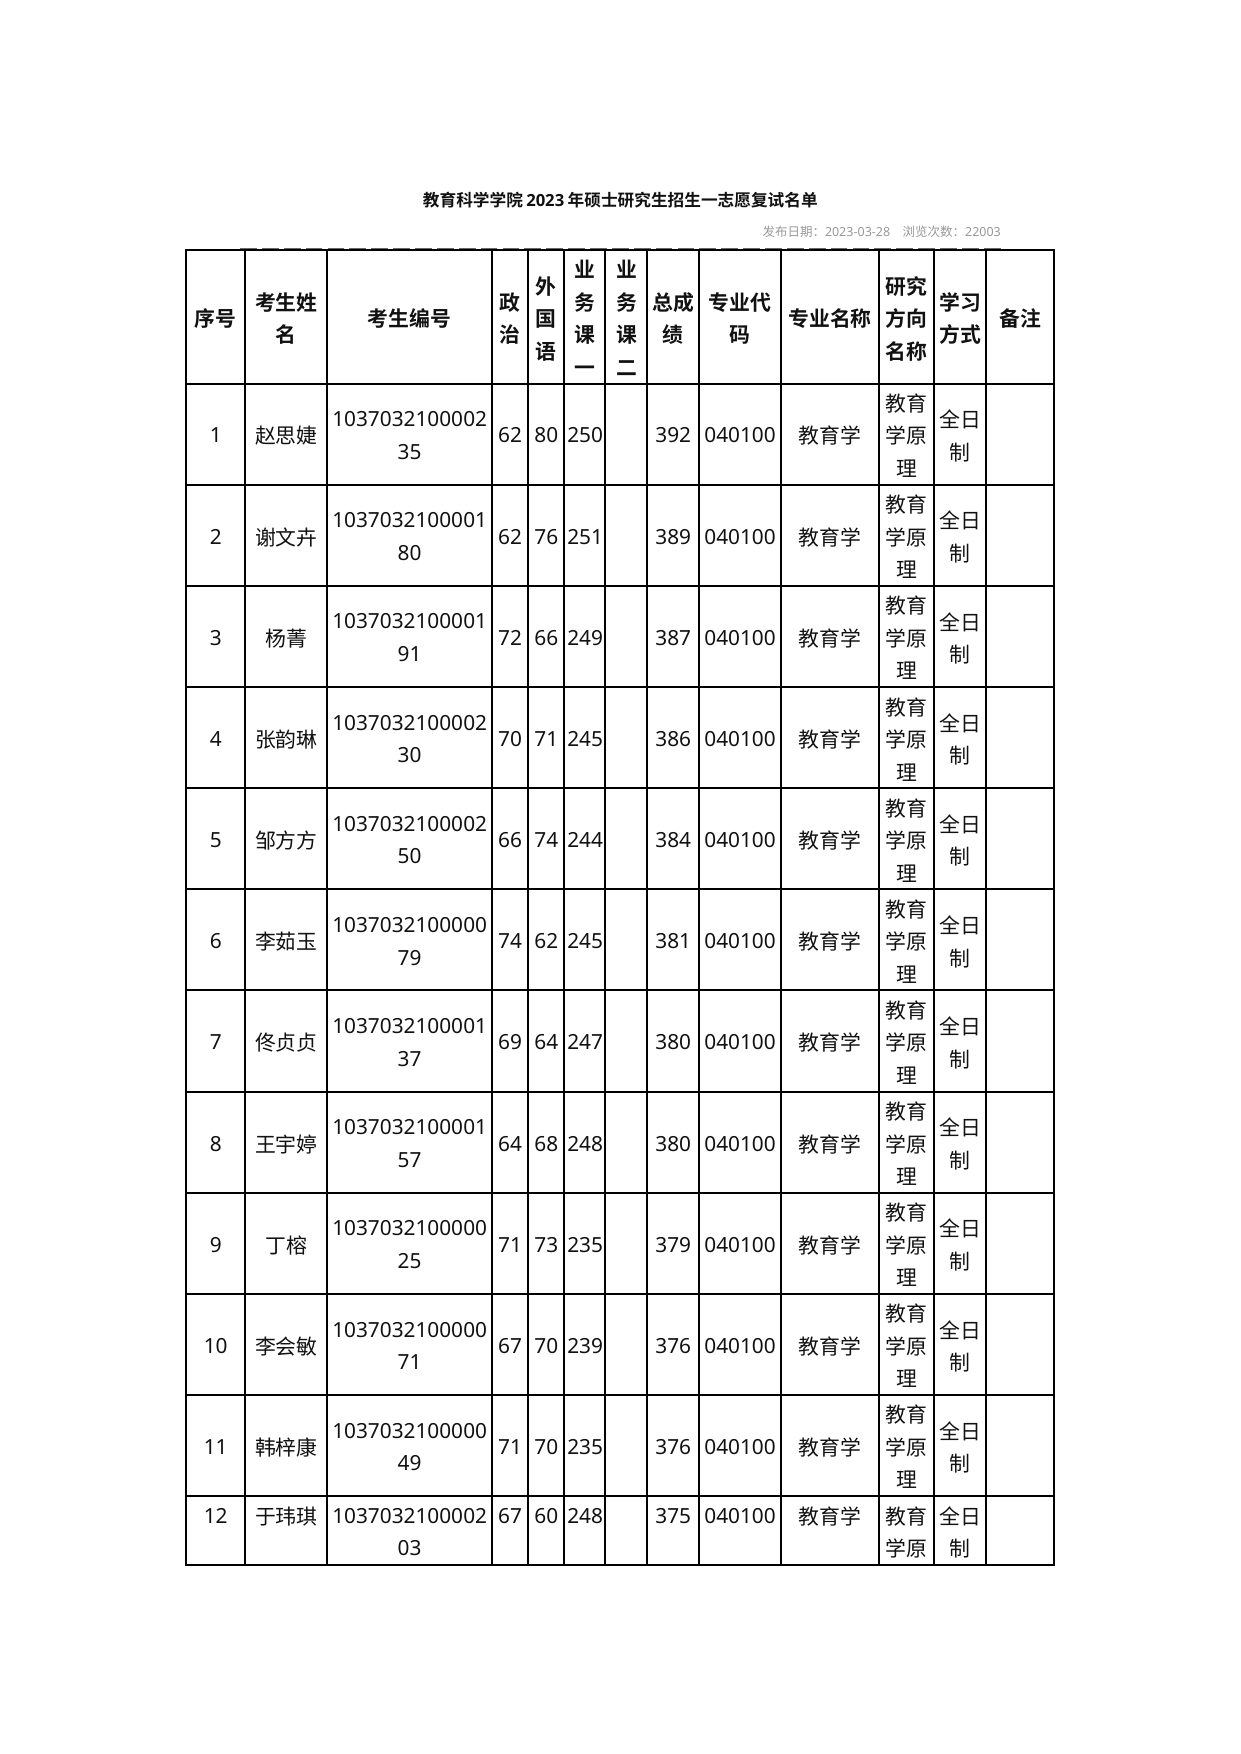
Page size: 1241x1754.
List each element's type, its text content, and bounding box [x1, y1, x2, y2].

table_header 总成绩 [648, 251, 698, 382]
table_cell 103703210000079 [328, 890, 491, 989]
table_cell 1 [187, 385, 244, 484]
table_cell 71 [493, 1194, 527, 1293]
table_cell 教育学原理 [880, 1396, 933, 1495]
table_cell 70 [493, 688, 527, 787]
table_cell 103703210000250 [328, 789, 491, 888]
table_header 业务课一 [565, 251, 604, 382]
table_cell 387 [648, 587, 698, 686]
table_cell 376 [648, 1396, 698, 1495]
table_cell 教育学 [782, 688, 878, 787]
table_cell 教育学 [782, 486, 878, 585]
table_cell 040100 [700, 486, 780, 585]
table_cell 80 [529, 385, 563, 484]
table_cell 全日制 [935, 1093, 985, 1192]
table_cell 69 [493, 991, 527, 1091]
table_cell 040100 [700, 890, 780, 989]
table_cell 7 [187, 991, 244, 1091]
table_cell [606, 1396, 646, 1495]
table_cell 教育学原理 [880, 1093, 933, 1192]
table_cell [987, 1295, 1053, 1394]
table_cell 李茹玉 [246, 890, 326, 989]
table_cell 教育学原理 [880, 991, 933, 1091]
table_cell 教育学原理 [880, 688, 933, 787]
table_cell 248 [565, 1093, 604, 1192]
table_cell 11 [187, 1396, 244, 1495]
table_cell 66 [493, 789, 527, 888]
table_cell 70 [529, 1396, 563, 1495]
table_cell 62 [493, 385, 527, 484]
table_header 序号 [187, 251, 244, 382]
table_cell 全日制 [935, 1194, 985, 1293]
table_header 专业代码 [700, 251, 780, 382]
table_cell 60 [529, 1497, 563, 1564]
table_cell 教育学原理 [880, 1194, 933, 1293]
table_cell 244 [565, 789, 604, 888]
table_cell 248 [565, 1497, 604, 1564]
table_cell 李会敏 [246, 1295, 326, 1394]
table_cell 103703210000235 [328, 385, 491, 484]
table_cell 103703210000071 [328, 1295, 491, 1394]
table_cell 教育学 [782, 1295, 878, 1394]
table_cell 103703210000191 [328, 587, 491, 686]
table_cell [987, 789, 1053, 888]
table_cell 040100 [700, 1396, 780, 1495]
table_cell [987, 688, 1053, 787]
table_cell 教育学原理 [880, 587, 933, 686]
table_cell 040100 [700, 587, 780, 686]
table_cell 380 [648, 991, 698, 1091]
table_cell [987, 1194, 1053, 1293]
table_cell 103703210000137 [328, 991, 491, 1091]
table_cell [987, 991, 1053, 1091]
table_cell 381 [648, 890, 698, 989]
table_cell 384 [648, 789, 698, 888]
table_header 外国语 [529, 251, 563, 382]
table_cell [606, 890, 646, 989]
table_cell 64 [493, 1093, 527, 1192]
table_cell 380 [648, 1093, 698, 1192]
table_cell 全日制 [935, 385, 985, 484]
table_cell 谢文卉 [246, 486, 326, 585]
table_cell 10 [187, 1295, 244, 1394]
table_cell 6 [187, 890, 244, 989]
table_cell 040100 [700, 789, 780, 888]
table_cell 235 [565, 1194, 604, 1293]
table_cell 于玮琪 [246, 1497, 326, 1564]
table_cell [987, 890, 1053, 989]
table_cell 教育学 [782, 991, 878, 1091]
table_cell [606, 1194, 646, 1293]
table_cell 376 [648, 1295, 698, 1394]
table_cell 韩梓康 [246, 1396, 326, 1495]
table_cell 103703210000180 [328, 486, 491, 585]
table_cell 全日制 [935, 1295, 985, 1394]
table_cell 250 [565, 385, 604, 484]
table_cell 235 [565, 1396, 604, 1495]
table_header 专业名称 [782, 251, 878, 382]
table_cell 67 [493, 1497, 527, 1564]
table_cell 64 [529, 991, 563, 1091]
table_cell [606, 688, 646, 787]
table_cell 68 [529, 1093, 563, 1192]
table_cell 张韵琳 [246, 688, 326, 787]
table_cell 040100 [700, 385, 780, 484]
table_cell [987, 1093, 1053, 1192]
table_cell 040100 [700, 991, 780, 1091]
table_cell 全日制 [935, 1396, 985, 1495]
table_cell 教育学原理 [880, 1497, 933, 1564]
table_cell 教育学 [782, 385, 878, 484]
table_cell 教育学 [782, 1093, 878, 1192]
table_cell [987, 1497, 1053, 1564]
table_header 业务课二 [606, 251, 646, 382]
table_cell 教育学 [782, 1497, 878, 1564]
table_cell 9 [187, 1194, 244, 1293]
table_header 学习方式 [935, 251, 985, 382]
table_cell [606, 1295, 646, 1394]
table_cell 74 [529, 789, 563, 888]
table_cell 040100 [700, 688, 780, 787]
table_cell 教育学 [782, 587, 878, 686]
table_cell 375 [648, 1497, 698, 1564]
table_cell 教育学 [782, 1194, 878, 1293]
table_header 政治 [493, 251, 527, 382]
table_cell 040100 [700, 1497, 780, 1564]
table_cell 103703210000157 [328, 1093, 491, 1192]
table_cell 245 [565, 890, 604, 989]
table_cell [606, 385, 646, 484]
table_cell 教育学原理 [880, 486, 933, 585]
text 发布日期：2023-03-28 浏览次数：22003 [239, 215, 1001, 249]
table_cell 245 [565, 688, 604, 787]
table_cell 全日制 [935, 688, 985, 787]
table_cell 教育学 [782, 890, 878, 989]
table_cell 249 [565, 587, 604, 686]
table_cell 66 [529, 587, 563, 686]
table_cell 4 [187, 688, 244, 787]
table_cell [606, 1497, 646, 1564]
table_cell 全日制 [935, 789, 985, 888]
table_cell 71 [529, 688, 563, 787]
table_cell 67 [493, 1295, 527, 1394]
table_cell 赵思婕 [246, 385, 326, 484]
table_header 研究方向名称 [880, 251, 933, 382]
table_cell 392 [648, 385, 698, 484]
table_cell 邹方方 [246, 789, 326, 888]
table_cell 教育学原理 [880, 385, 933, 484]
table_header 备注 [987, 251, 1053, 382]
table_cell 王宇婷 [246, 1093, 326, 1192]
table_cell 379 [648, 1194, 698, 1293]
table_cell 教育学 [782, 789, 878, 888]
table_cell 8 [187, 1093, 244, 1192]
table_cell 教育学 [782, 1396, 878, 1495]
table_cell 丁榕 [246, 1194, 326, 1293]
table_cell 103703210000025 [328, 1194, 491, 1293]
table_cell 251 [565, 486, 604, 585]
table_cell 040100 [700, 1194, 780, 1293]
table_cell 389 [648, 486, 698, 585]
table_cell 12 [187, 1497, 244, 1564]
table_cell 040100 [700, 1093, 780, 1192]
table_cell [606, 486, 646, 585]
table_cell 73 [529, 1194, 563, 1293]
table_cell 全日制 [935, 587, 985, 686]
table_cell [987, 486, 1053, 585]
table_header 考生姓名 [246, 251, 326, 382]
table_cell 2 [187, 486, 244, 585]
table_cell 全日制 [935, 890, 985, 989]
table_cell [987, 385, 1053, 484]
table_cell 教育学原理 [880, 1295, 933, 1394]
table_cell 103703210000203 [328, 1497, 491, 1564]
table_cell [606, 991, 646, 1091]
table_cell 教育学原理 [880, 890, 933, 989]
table_cell 教育学原理 [880, 789, 933, 888]
table_cell 74 [493, 890, 527, 989]
table_header 考生编号 [328, 251, 491, 382]
table_cell 72 [493, 587, 527, 686]
table_cell 71 [493, 1396, 527, 1495]
table_cell 全日制 [935, 486, 985, 585]
text 教育科学学院2023年硕士研究生招生一志愿复试名单 [187, 183, 1053, 215]
table_cell 62 [493, 486, 527, 585]
table_cell [987, 587, 1053, 686]
table_cell 247 [565, 991, 604, 1091]
table_cell [606, 789, 646, 888]
table_cell 103703210000230 [328, 688, 491, 787]
table_cell 103703210000049 [328, 1396, 491, 1495]
table_cell 佟贞贞 [246, 991, 326, 1091]
table_cell 62 [529, 890, 563, 989]
table_cell [987, 1396, 1053, 1495]
table_cell 全日制 [935, 1497, 985, 1564]
table_cell [606, 1093, 646, 1192]
table_cell [606, 587, 646, 686]
table_cell 70 [529, 1295, 563, 1394]
table_cell 5 [187, 789, 244, 888]
table_cell 3 [187, 587, 244, 686]
table_cell 杨菁 [246, 587, 326, 686]
table_cell 全日制 [935, 991, 985, 1091]
table_cell 040100 [700, 1295, 780, 1394]
table_cell 239 [565, 1295, 604, 1394]
table_cell 76 [529, 486, 563, 585]
table_cell 386 [648, 688, 698, 787]
